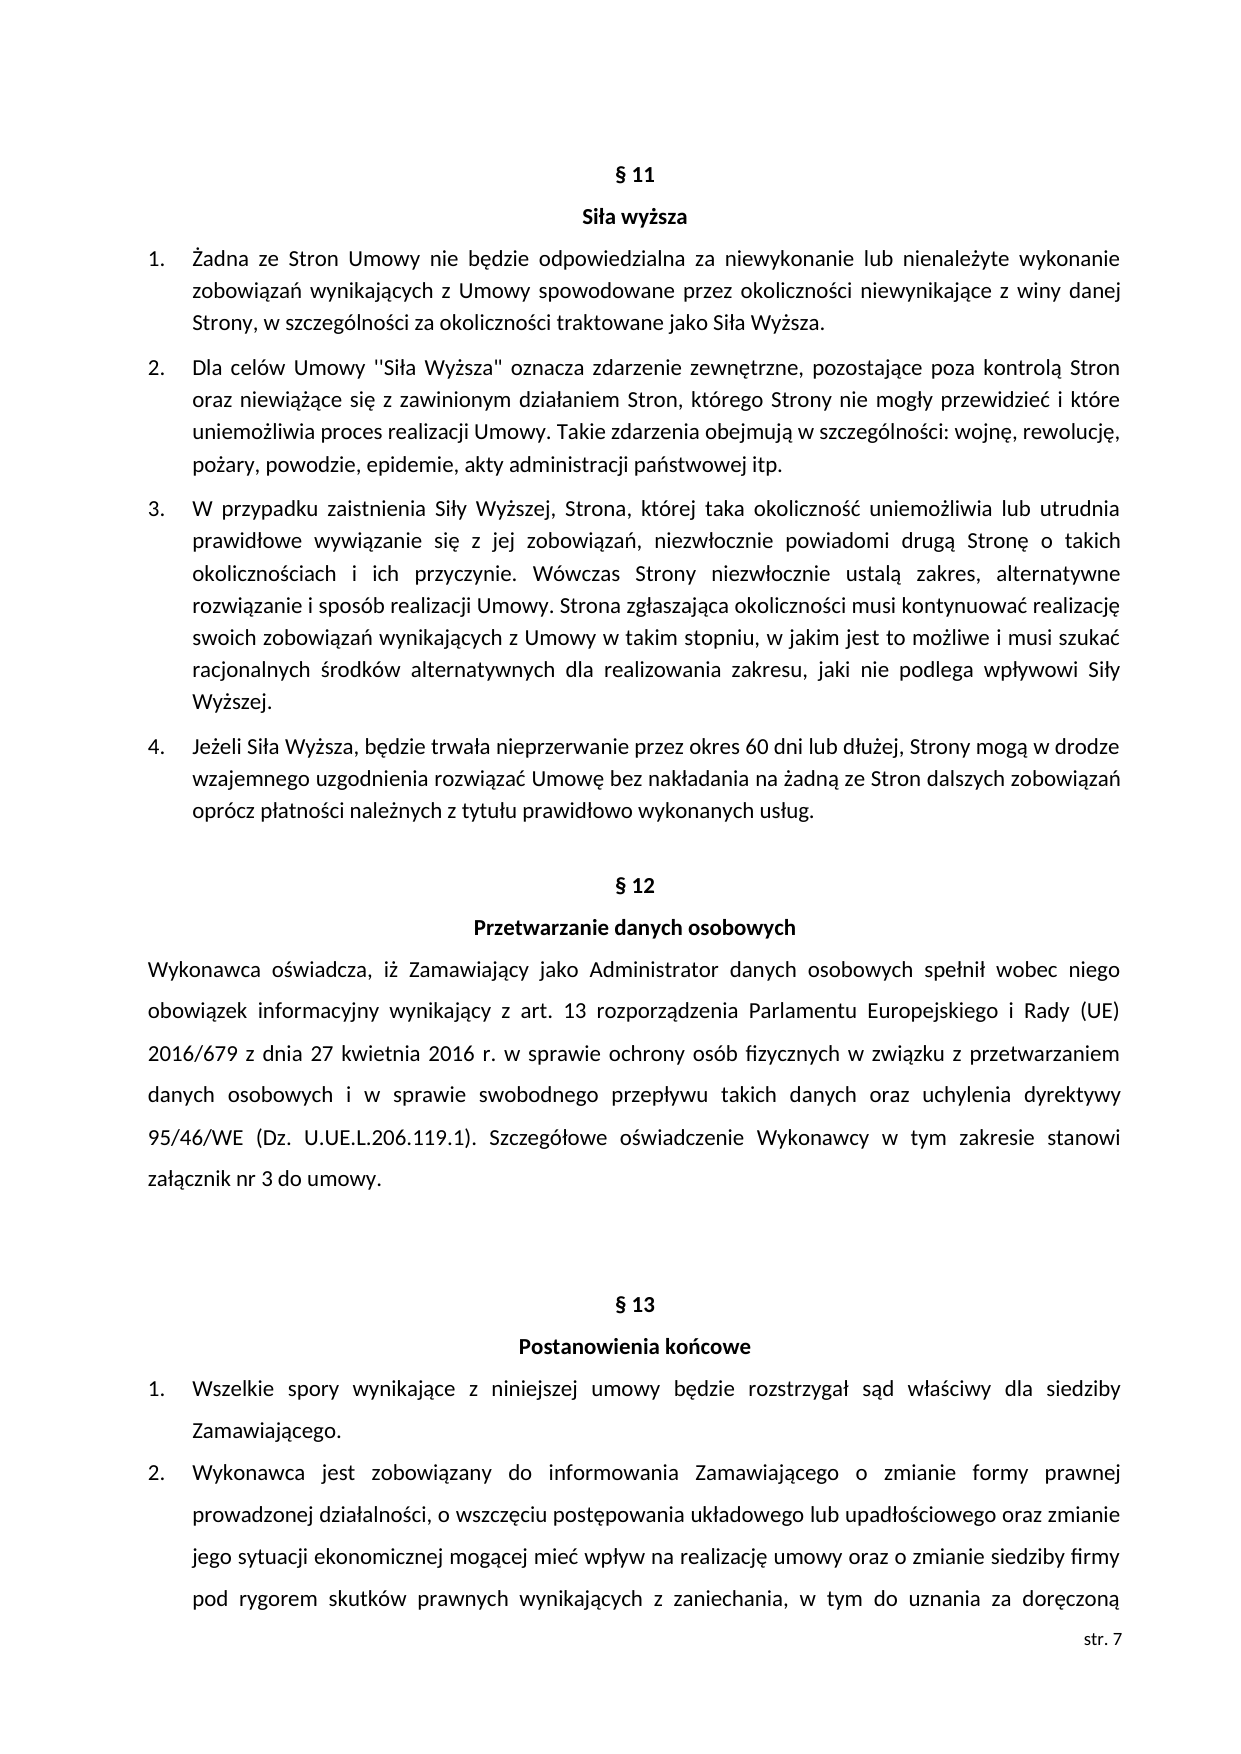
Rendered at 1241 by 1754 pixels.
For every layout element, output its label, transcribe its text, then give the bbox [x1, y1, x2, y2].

list 1. Żadna ze Stron Umowy nie będzie odpowiedzialna za niewykonanie lub nienależyte wykonanie zobowiązań wynikających z Umowy spowodowane przez okoliczności niewynikające z winy danej Strony, w szczególności za okoliczności traktowane jako Siła Wyższa. [148, 244, 1122, 336]
list 4. Jeżeli Siła Wyższa, będzie trwała nieprzerwanie przez okres 60 dni lub dłużej, Strony mogą w drodze wzajemnego uzgodnienia rozwiązać Umowę bez nakładania na żadną ze Stron dalszych zobowiązań oprócz płatności należnych z tytułu prawidłowo wykonanych usług. [148, 732, 1122, 824]
list Siła wyższa [148, 202, 1122, 230]
text § 12 [148, 871, 1122, 899]
text 1. Wszelkie spory wynikające z niniejszej umowy będzie rozstrzygał sąd właściwy dla siedziby Zamawiającego. [148, 1374, 1122, 1444]
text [148, 1458, 1122, 1612]
list 3. W przypadku zaistnienia Siły Wyższej, Strona, której taka okoliczność uniemożliwia lub utrudnia prawidłowe wywiązanie się z jej zobowiązań, niezwłocznie powiadomi drugą Stronę o takich okolicznościach i ich przyczynie. Wówczas Strony niezwłocznie ustalą zakres, alternatywne rozwiązanie i sposób realizacji Umowy. Strona zgłaszająca okoliczności musi kontynuować realizację swoich zobowiązań wynikających z Umowy w takim stopniu, w jakim jest to możliwe i musi szukać racjonalnych środków alternatywnych dla realizowania zakresu, jaki nie podlega wpływowi Siły Wyższej. [148, 494, 1122, 716]
text Przetwarzanie danych osobowych [148, 913, 1122, 941]
text Wykonawca oświadcza, iż Zamawiający jako Administrator danych osobowych spełnił wobec niego obowiązek informacyjny wynikający z art. 13 rozporządzenia Parlamentu Europejskiego i Rady (UE) 2016/679 z dnia 27 kwietnia 2016 r. w sprawie ochrony osób fizycznych w związku z przetwarzaniem danych osobowych i w sprawie swobodnego przepływu takich danych oraz uchylenia dyrektywy 95/46/WE (Dz. U.UE.L.206.119.1). Szczegółowe oświadczenie Wykonawcy w tym zakresie stanowi załącznik nr 3 do umowy. [148, 955, 1122, 1193]
text § 13 [148, 1291, 1122, 1318]
text Postanowienia końcowe [148, 1332, 1122, 1361]
list § 11 [148, 160, 1122, 188]
list 2. Dla celów Umowy ''Siła Wyższa" oznacza zdarzenie zewnętrzne, pozostające poza kontrolą Stron oraz niewiążące się z zawinionym działaniem Stron, którego Strony nie mogły przewidzieć i które uniemożliwia proces realizacji Umowy. Takie zdarzenia obejmują w szczególności: wojnę, rewolucję, pożary, powodzie, epidemie, akty administracji państwowej itp. [148, 353, 1122, 478]
